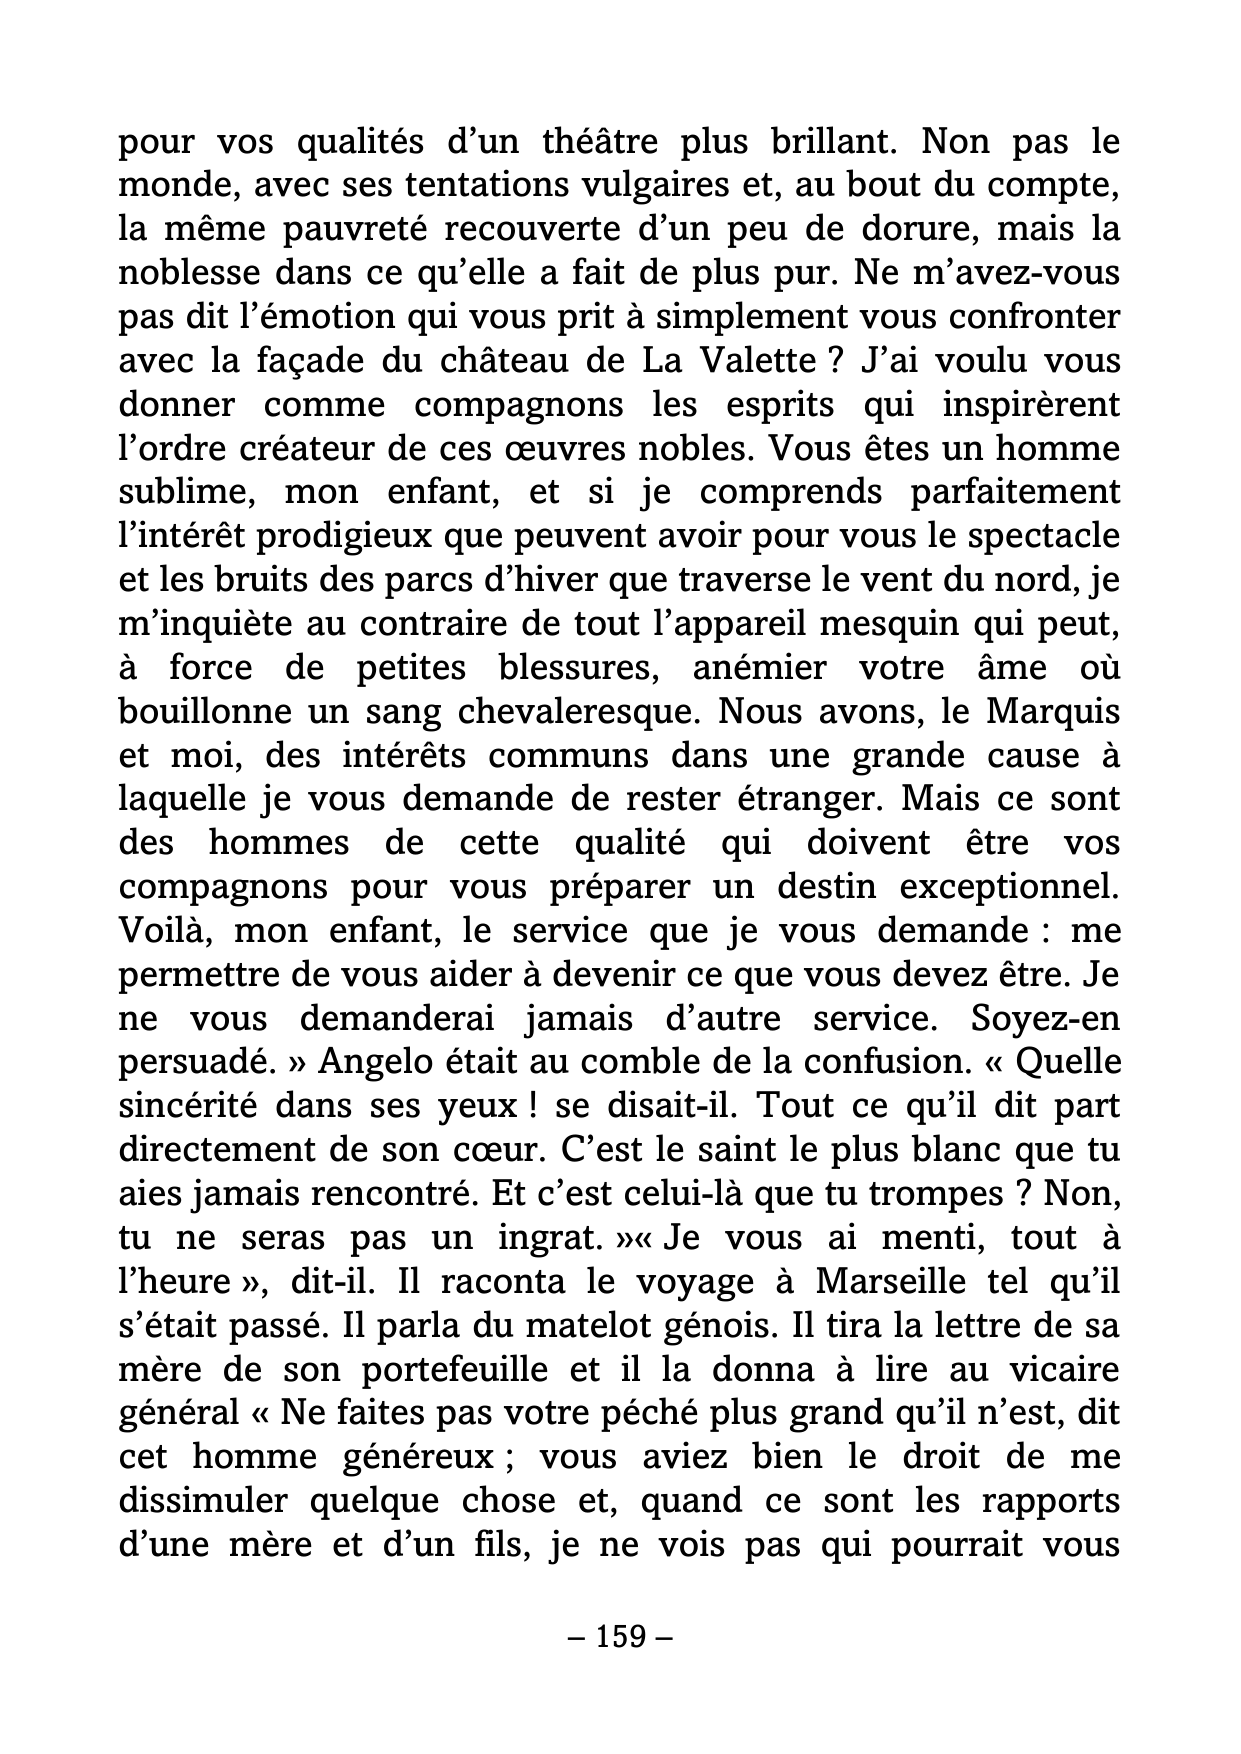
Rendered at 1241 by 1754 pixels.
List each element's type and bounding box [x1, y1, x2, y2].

text [118, 118, 1122, 1565]
